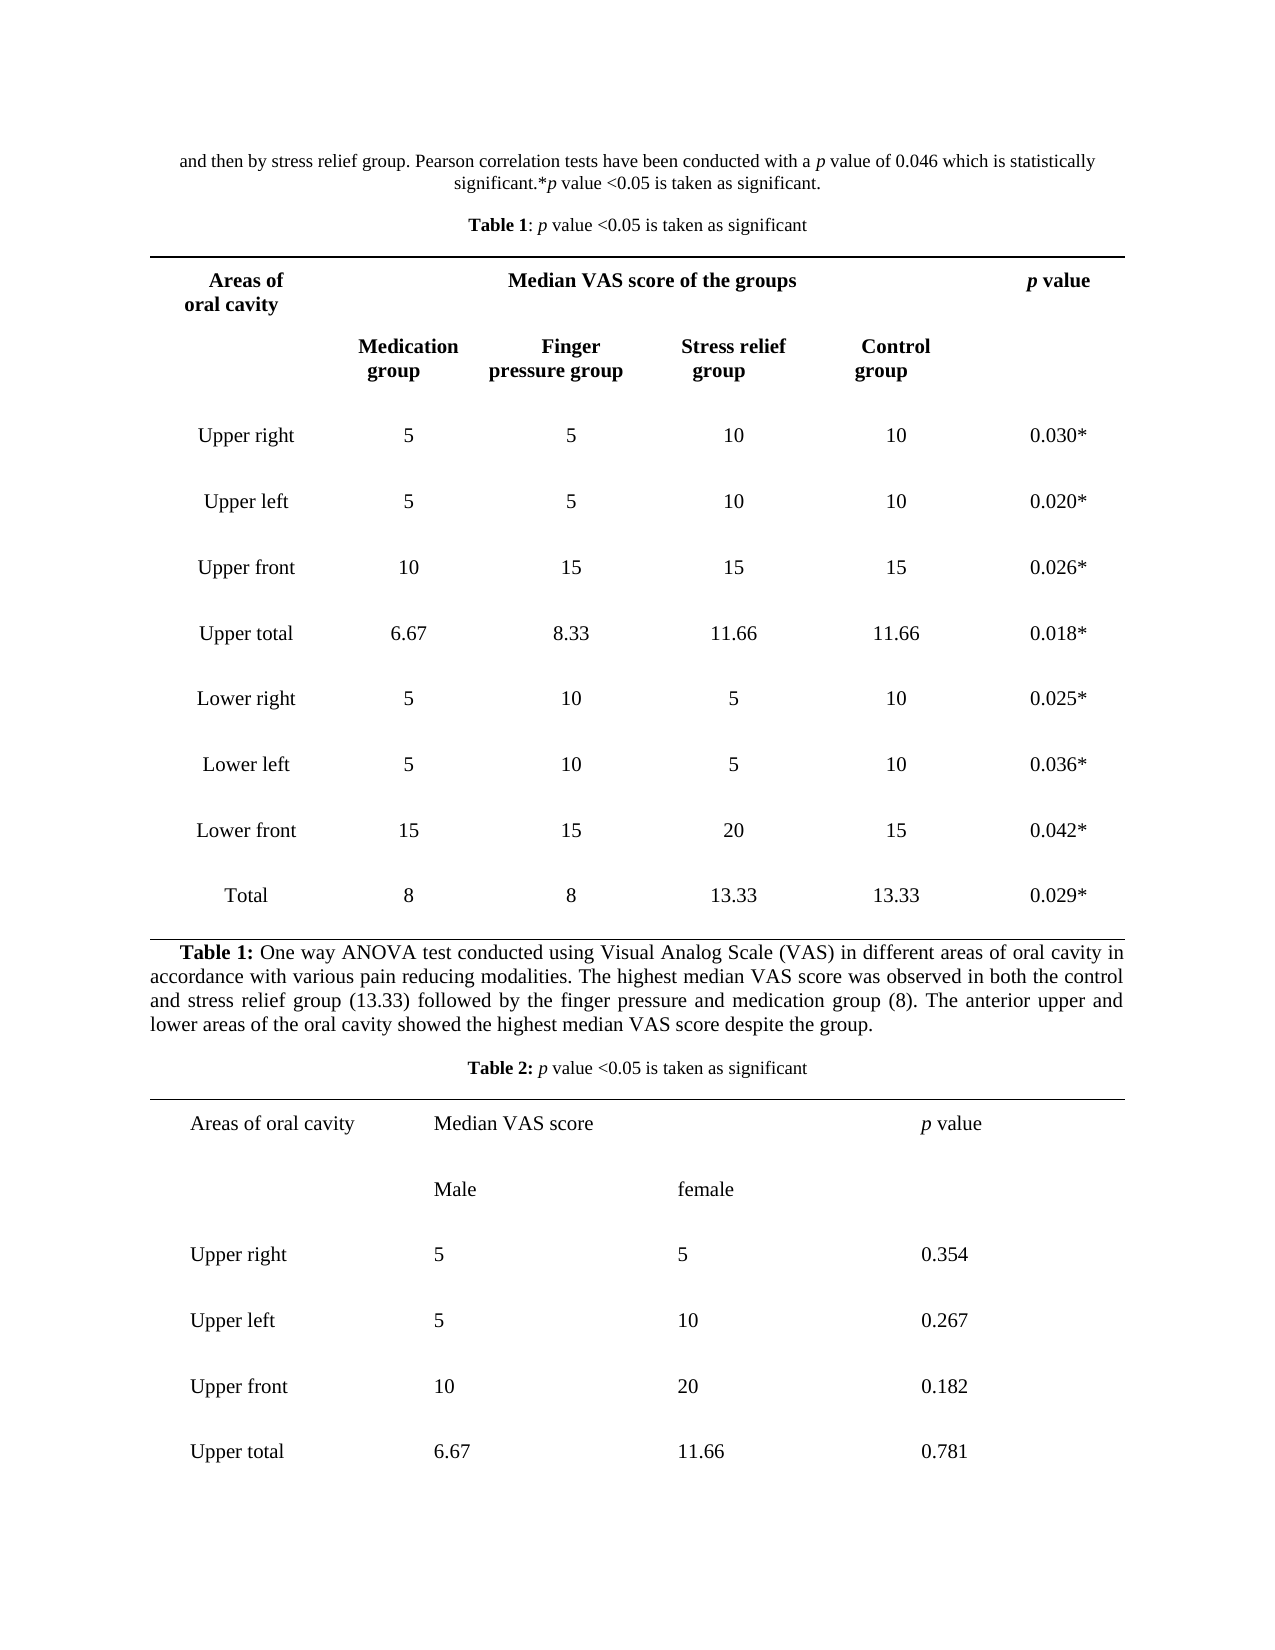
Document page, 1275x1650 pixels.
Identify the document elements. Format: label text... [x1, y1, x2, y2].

table_cell 15 [313, 807, 475, 873]
text Table 1: p value <0.05 is taken as significant [150, 214, 1125, 236]
table_cell 0.030* [963, 413, 1125, 479]
table_cell 0.036* [963, 742, 1125, 807]
table_cell 15 [638, 544, 800, 610]
table_cell 15 [475, 544, 637, 610]
table_cell 13.33 [638, 873, 800, 939]
table_cell 15 [800, 807, 962, 873]
table_cell Upper right [150, 1232, 394, 1297]
table_cell 5 [394, 1232, 637, 1297]
table_cell Upper front [150, 1363, 394, 1429]
table_cell 5 [394, 1298, 637, 1363]
table_cell Total [150, 873, 312, 939]
table_cell 5 [638, 676, 800, 742]
table_cell 8.33 [475, 610, 637, 676]
table_cell 0.042* [963, 807, 1125, 873]
table_cell 20 [638, 1363, 881, 1429]
table_cell 0.025* [963, 676, 1125, 742]
table_cell Medication group [313, 323, 475, 413]
table_cell 5 [313, 479, 475, 544]
table_cell 0.267 [881, 1298, 1125, 1363]
table_cell Lower left [150, 742, 312, 807]
table_header p value [963, 258, 1125, 413]
table_cell 11.66 [638, 1429, 881, 1495]
table_cell Male [394, 1166, 637, 1232]
table_cell Lower front [150, 807, 312, 873]
table_header Areas of oral cavity [150, 1100, 394, 1232]
table_cell 15 [800, 544, 962, 610]
table_header Median VAS score [394, 1100, 881, 1166]
table_cell 0.182 [881, 1363, 1125, 1429]
table_header Median VAS score of the groups [313, 258, 962, 323]
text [150, 150, 1125, 193]
table_cell 5 [313, 413, 475, 479]
table_cell Upper left [150, 1298, 394, 1363]
table_cell 10 [475, 676, 637, 742]
table_cell 10 [394, 1363, 637, 1429]
table_cell 5 [475, 413, 637, 479]
table_cell 5 [313, 742, 475, 807]
table_cell 13.33 [800, 873, 962, 939]
table_cell 10 [475, 742, 637, 807]
text Table 1: One way ANOVA test conducted using Visual Analog Scale (VAS) in different areas of oral cavity in accordance with various pain reducing modalities. The highest median VAS score was observed in both the control and stress relief group (13.33) followed by the finger pressure and medication group (8). The anterior upper and lower areas of the oral cavity showed the highest median VAS score despite the group. [150, 940, 1125, 1036]
table_cell 0.781 [881, 1429, 1125, 1495]
text Table 2: p value <0.05 is taken as significant [150, 1057, 1125, 1078]
table_cell Control group [800, 323, 962, 413]
table_cell 0.020* [963, 479, 1125, 544]
table_cell 0.354 [881, 1232, 1125, 1297]
table_cell 10 [800, 479, 962, 544]
table_cell 11.66 [800, 610, 962, 676]
table_cell 8 [475, 873, 637, 939]
table_cell Finger pressure group [475, 323, 637, 413]
table_cell 6.67 [313, 610, 475, 676]
table_cell Upper total [150, 1429, 394, 1495]
table_cell Lower right [150, 676, 312, 742]
table_cell Upper right [150, 413, 312, 479]
table_cell female [638, 1166, 881, 1232]
table_cell 5 [313, 676, 475, 742]
table_header p value [881, 1100, 1125, 1232]
table_cell 10 [313, 544, 475, 610]
table_cell 0.029* [963, 873, 1125, 939]
table_header Areas of oral cavity [150, 258, 312, 413]
table_cell 10 [800, 413, 962, 479]
table_cell 5 [638, 742, 800, 807]
table_cell Upper total [150, 610, 312, 676]
table_cell 0.026* [963, 544, 1125, 610]
table_cell 10 [638, 479, 800, 544]
table_cell 10 [638, 413, 800, 479]
table_cell 15 [475, 807, 637, 873]
table_cell 5 [638, 1232, 881, 1297]
table_cell Upper front [150, 544, 312, 610]
table_cell 10 [638, 1298, 881, 1363]
table_cell 8 [313, 873, 475, 939]
table_cell 5 [475, 479, 637, 544]
table_cell 0.018* [963, 610, 1125, 676]
table_cell 6.67 [394, 1429, 637, 1495]
table_cell 10 [800, 676, 962, 742]
table_cell 10 [800, 742, 962, 807]
table_cell Stress relief group [638, 323, 800, 413]
table_cell 11.66 [638, 610, 800, 676]
table_cell 20 [638, 807, 800, 873]
table_cell Upper left [150, 479, 312, 544]
